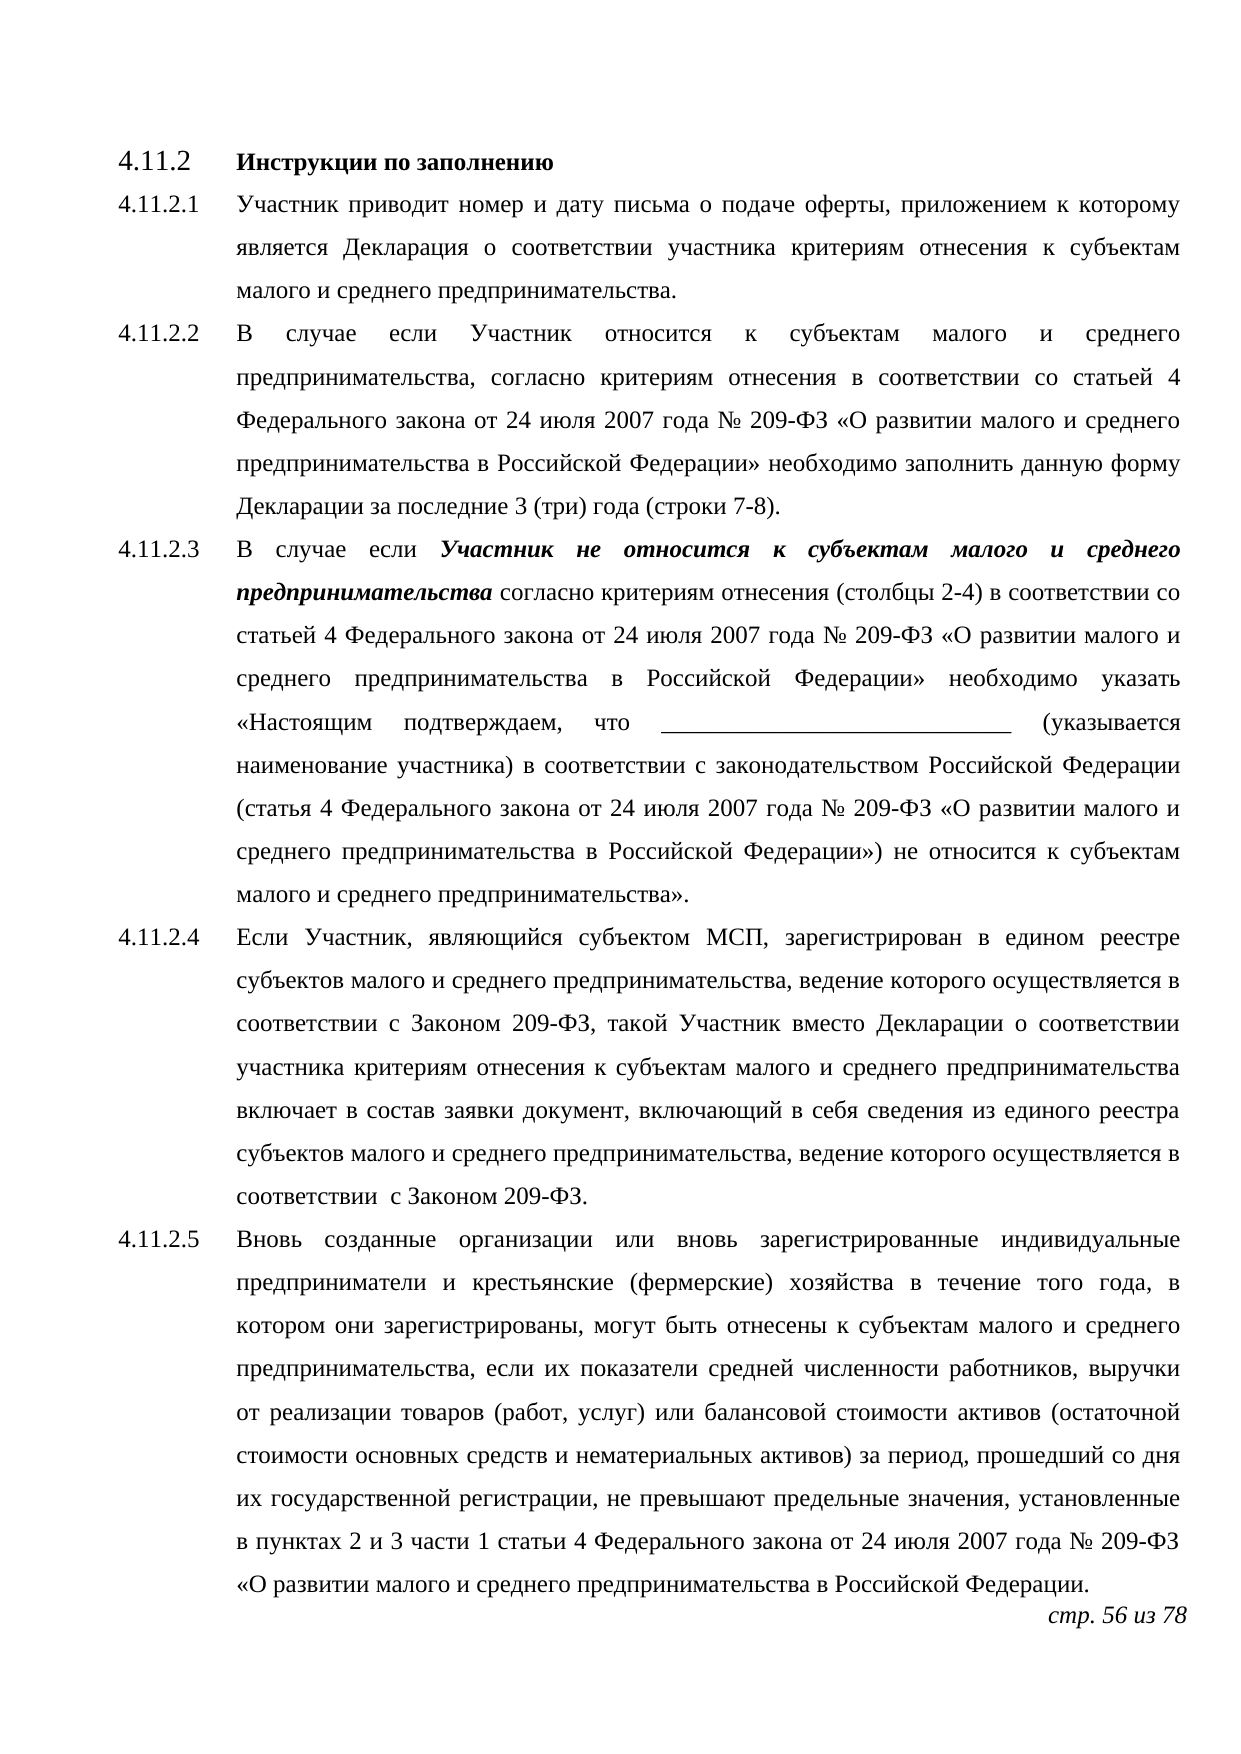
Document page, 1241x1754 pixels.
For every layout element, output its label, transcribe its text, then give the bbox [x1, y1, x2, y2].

list Инструкции по заполнению [118, 143, 1181, 177]
list Участник приводит номер и дату письма о подаче оферты, приложением к которому является Декларация о соответствии участника критериям отнесения к субъектам малого и среднего предпринимательства. [118, 189, 1181, 304]
list Вновь созданные организации или вновь зарегистрированные индивидуальные предприниматели и крестьянские (фермерские) хозяйства в течение того года, в котором они зарегистрированы, могут быть отнесены к субъектам малого и среднего предпринимательства, если их показатели средней численности работников, выручки от реализации товаров (работ, услуг) или балансовой стоимости активов (остаточной стоимости основных средств и нематериальных активов) за период, прошедший со дня их государственной регистрации, не превышают предельные значения, установленные в пунктах 2 и 3 части 1 статьи 4 Федерального закона от 24 июля 2007 года № 209-ФЗ «О развитии малого и среднего предпринимательства в Российской Федерации. [118, 1224, 1181, 1598]
list В случае если Участник относится к субъектам малого и среднего предпринимательства, согласно критериям отнесения в соответствии со статьей 4 Федерального закона от 24 июля 2007 года № 209-ФЗ «О развитии малого и среднего предпринимательства в Российской Федерации» необходимо заполнить данную форму Декларации за последние 3 (три) года (строки 7-8). [118, 318, 1181, 520]
list Если Участник, являющийся субъектом МСП, зарегистрирован в едином реестре субъектов малого и среднего предпринимательства, ведение которого осуществляется в соответствии с Законом 209-ФЗ, такой Участник вместо Декларации о соответствии участника критериям отнесения к субъектам малого и среднего предпринимательства включает в состав заявки документ, включающий в себя сведения из единого реестра субъектов малого и среднего предпринимательства, ведение которого осуществляется в соответствии с Законом 209-ФЗ. [118, 922, 1181, 1210]
list В случае если Участник не относится к субъектам малого и среднего предпринимательства согласно критериям отнесения (столбцы 2-4) в соответствии со статьей 4 Федерального закона от 24 июля 2007 года № 209-ФЗ «О развитии малого и среднего предпринимательства в Российской Федерации» необходимо указать «Настоящим подтверждаем, что ____________________________ (указывается наименование участника) в соответствии с законодательством Российской Федерации (статья 4 Федерального закона от 24 июля 2007 года № 209-ФЗ «О развитии малого и среднего предпринимательства в Российской Федерации») не относится к субъектам малого и среднего предпринимательства». [118, 534, 1181, 908]
